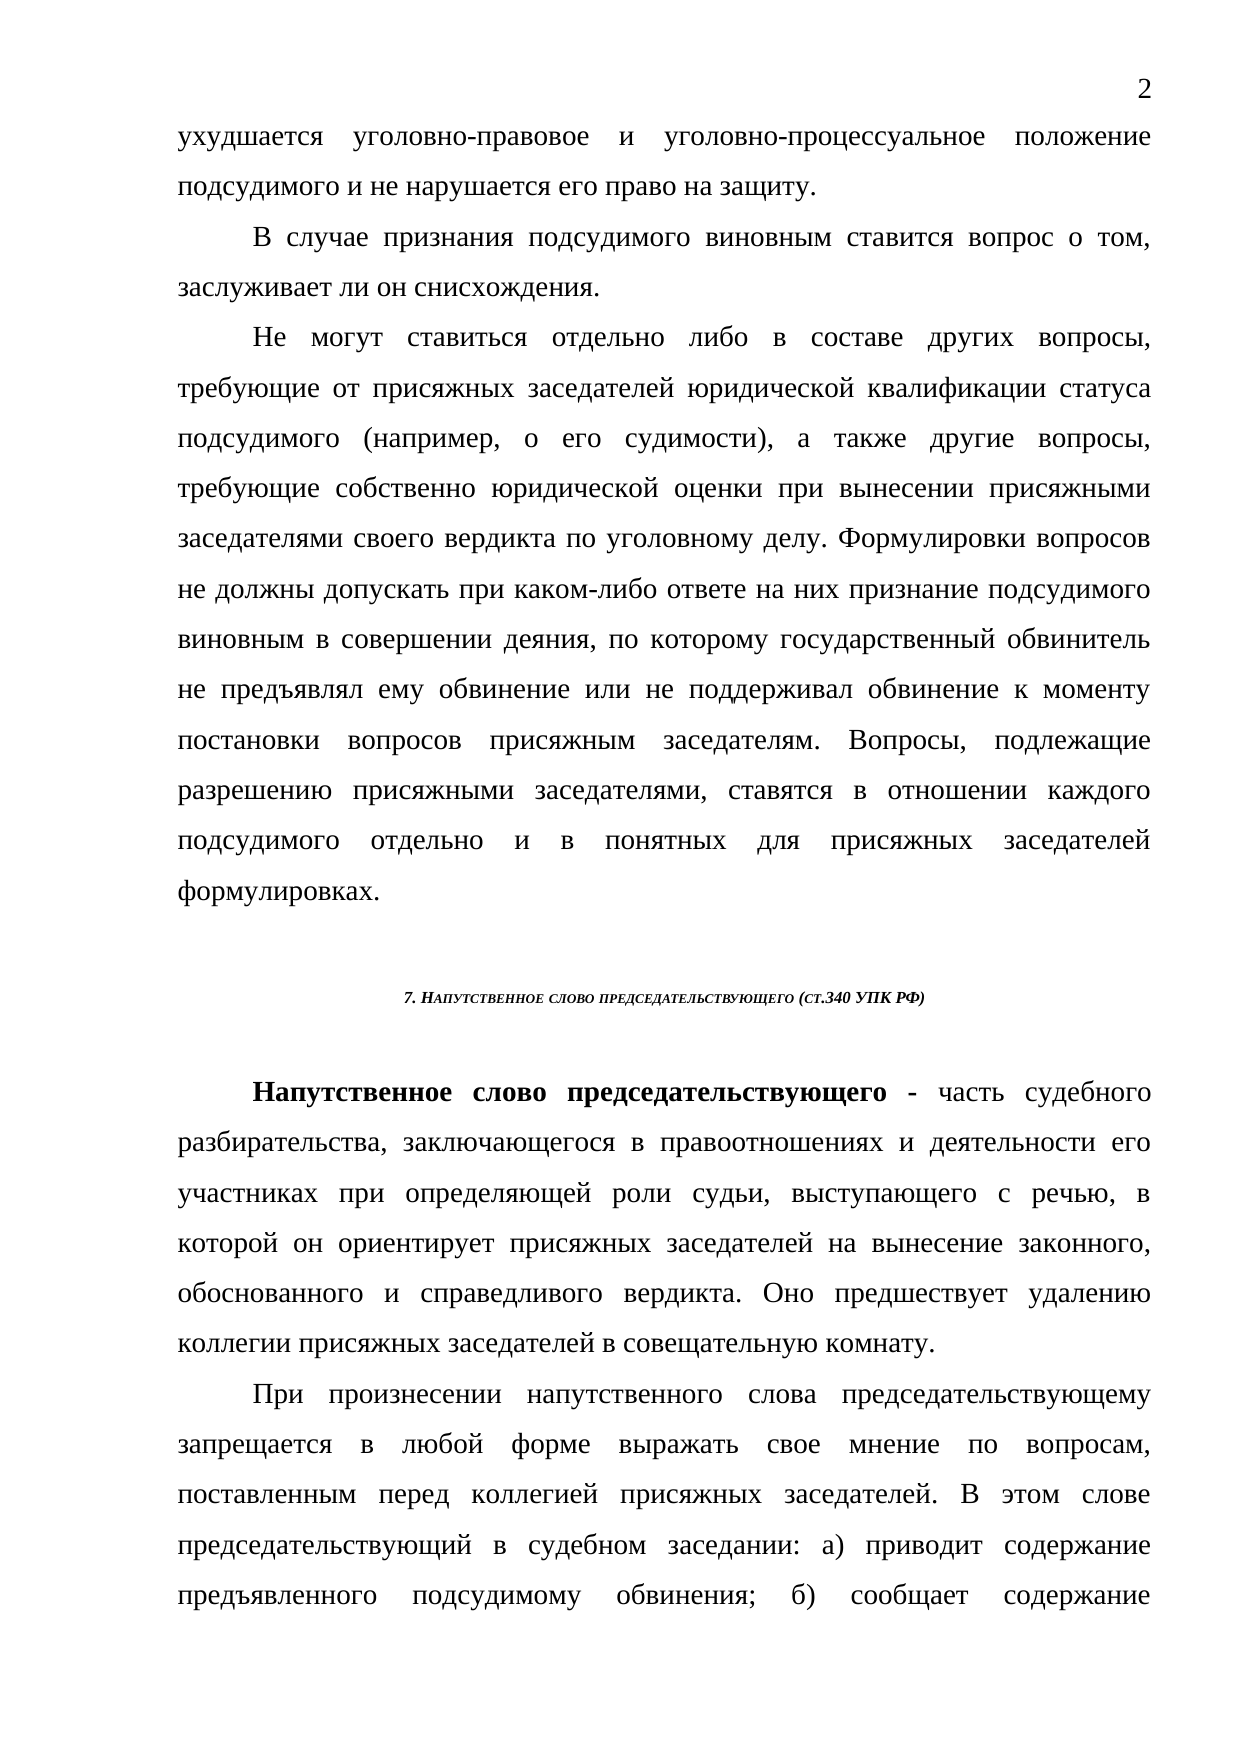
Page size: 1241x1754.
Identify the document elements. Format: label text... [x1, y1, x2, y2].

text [177, 1376, 1152, 1611]
text Не могут ставиться отдельно либо в составе других вопросы, требующие от присяжных заседателей юридической квалификации статуса подсудимого (например, о его судимости), а также другие вопросы, требующие собственно юридической оценки при вынесении присяжными заседателями своего вердикта по уголовному делу. Формулировки вопросов не должны допускать при каком-либо ответе на них признание подсудимого виновным в совершении деяния, по которому государственный обвинитель не предъявлял ему обвинение или не поддерживал обвинение к моменту постановки вопросов присяжным заседателям. Вопросы, подлежащие разрешению присяжными заседателями, ставятся в отношении каждого подсудимого отдельно и в понятных для присяжных заседателей формулировках. [177, 319, 1152, 906]
text Напутственное слово председательствующего - часть судебного разбирательства, заключающегося в правоотношениях и деятельности его участниках при определяющей роли судьи, выступающего с речью, в которой он ориентирует присяжных заседателей на вынесение законного, обоснованного и справедливого вердикта. Оно предшествует удалению коллегии присяжных заседателей в совещательную комнату. [177, 1074, 1152, 1359]
subtitle 7. Напутственное слово председательствующего (ст.340 УПК РФ) [177, 973, 1152, 1007]
text В случае признания подсудимого виновным ставится вопрос о том, заслуживает ли он снисхождения. [177, 219, 1152, 303]
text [177, 118, 1152, 202]
